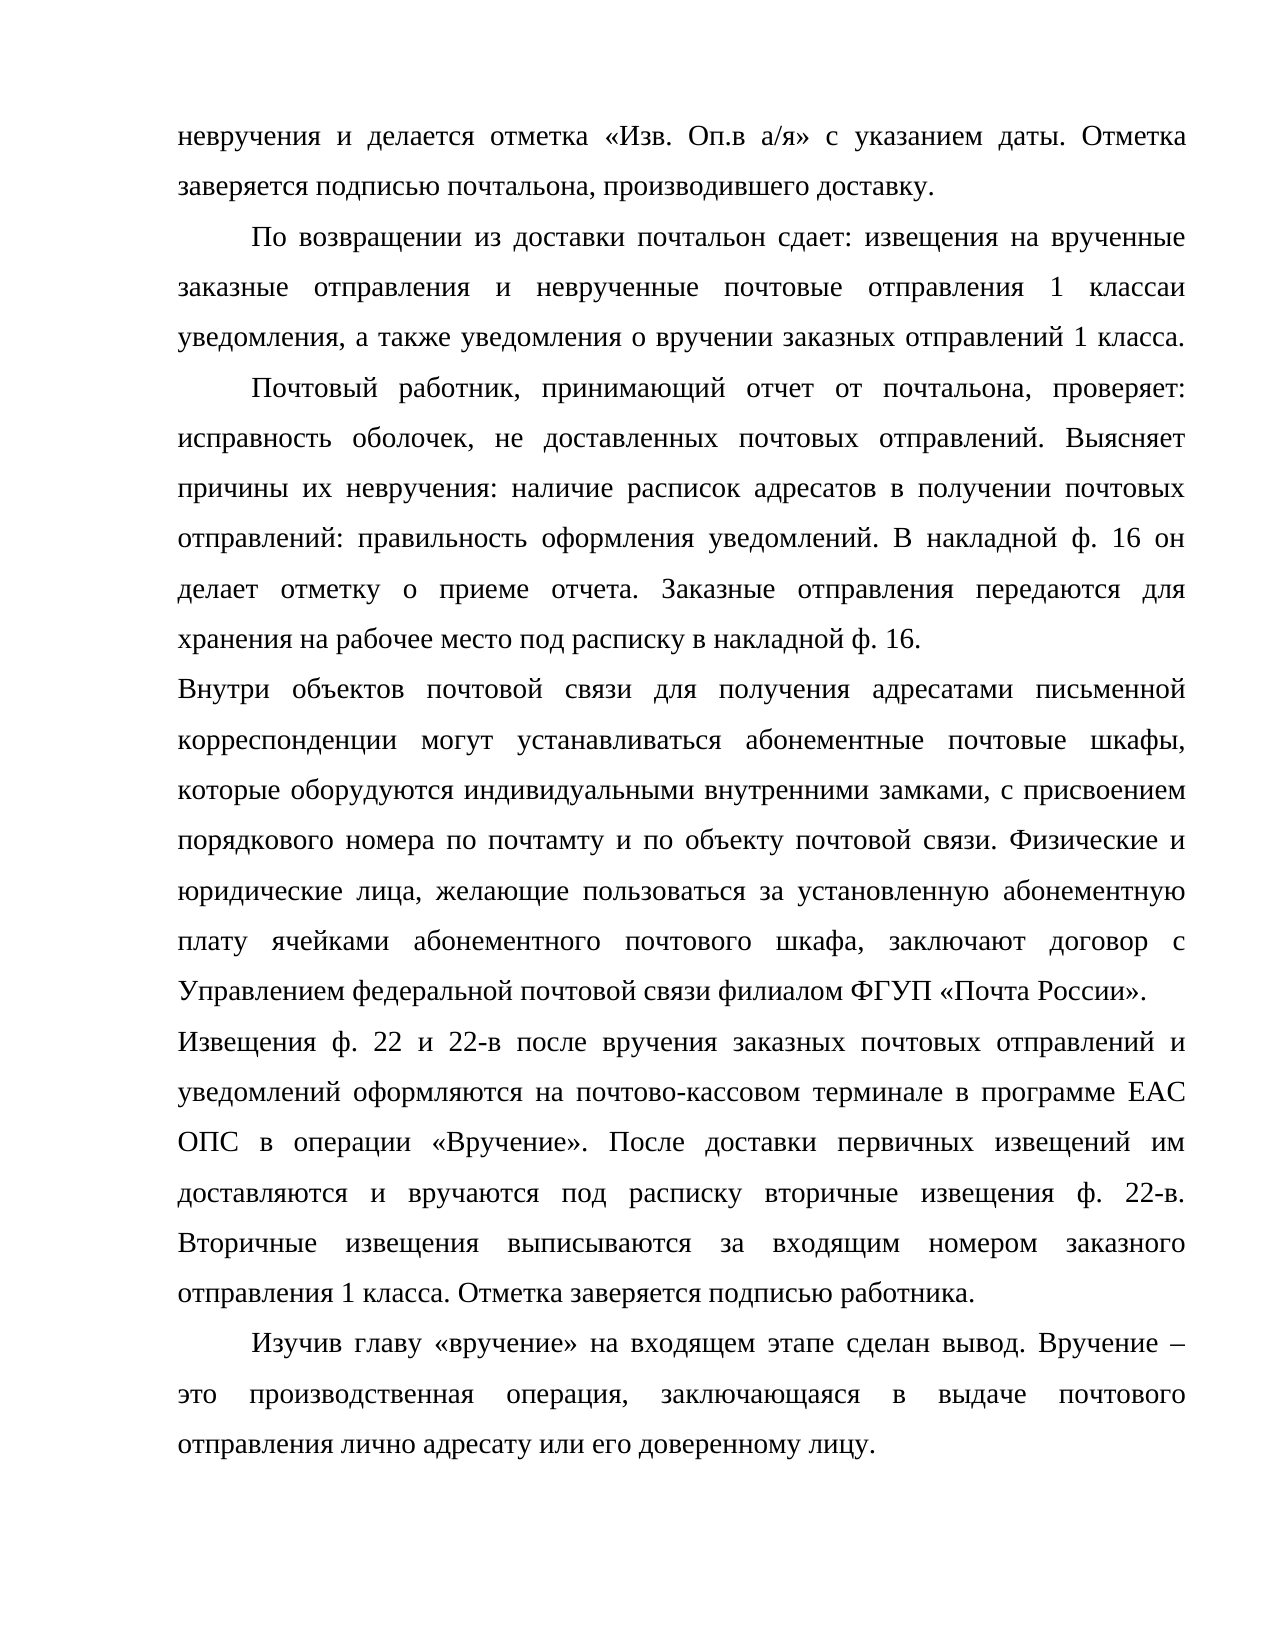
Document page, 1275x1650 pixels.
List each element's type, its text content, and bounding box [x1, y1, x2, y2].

text Изучив главу «вручение» на входящем этапе сделан вывод. Вручение – это производственная операция, заключающаяся в выдаче почтового отправления лично адресату или его доверенному лицу. [177, 1326, 1186, 1460]
text Извещения ф. 22 и 22-в после вручения заказных почтовых отправлений и уведомлений оформляются на почтово-кассовом терминале в программе ЕАС ОПС в операции «Вручение». После доставки первичных извещений им доставляются и вручаются под расписку вторичные извещения ф. 22-в. Вторичные извещения выписываются за входящим номером заказного отправления 1 класса. Отметка заверяется подписью работника. [177, 1024, 1186, 1309]
text Внутри объектов почтовой связи для получения адресатами письменной корреспонденции могут устанавливаться абонементные почтовые шкафы, которые оборудуются индивидуальными внутренними замками, с присвоением порядкового номера по почтамту и по объекту почтовой связи. Физические и юридические лица, желающие пользоваться за установленную абонементную плату ячейками абонементного почтового шкафа, заключают договор с Управлением федеральной почтовой связи филиалом ФГУП «Почта России». [177, 672, 1186, 1007]
text По возвращении из доставки почтальон сдает: извещения на врученные заказные отправления и неврученные почтовые отправления 1 классаи уведомления, а также уведомления о вручении заказных отправлений 1 класса. Почтовый работник, принимающий отчет от почтальона, проверяет: исправность оболочек, не доставленных почтовых отправлений. Выясняет причины их невручения: наличие расписок адресатов в получении почтовых отправлений: правильность оформления уведомлений. В накладной ф. 16 он делает отметку о приеме отчета. Заказные отправления передаются для хранения на рабочее место под расписку в накладной ф. 16. [177, 219, 1186, 655]
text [177, 118, 1186, 202]
